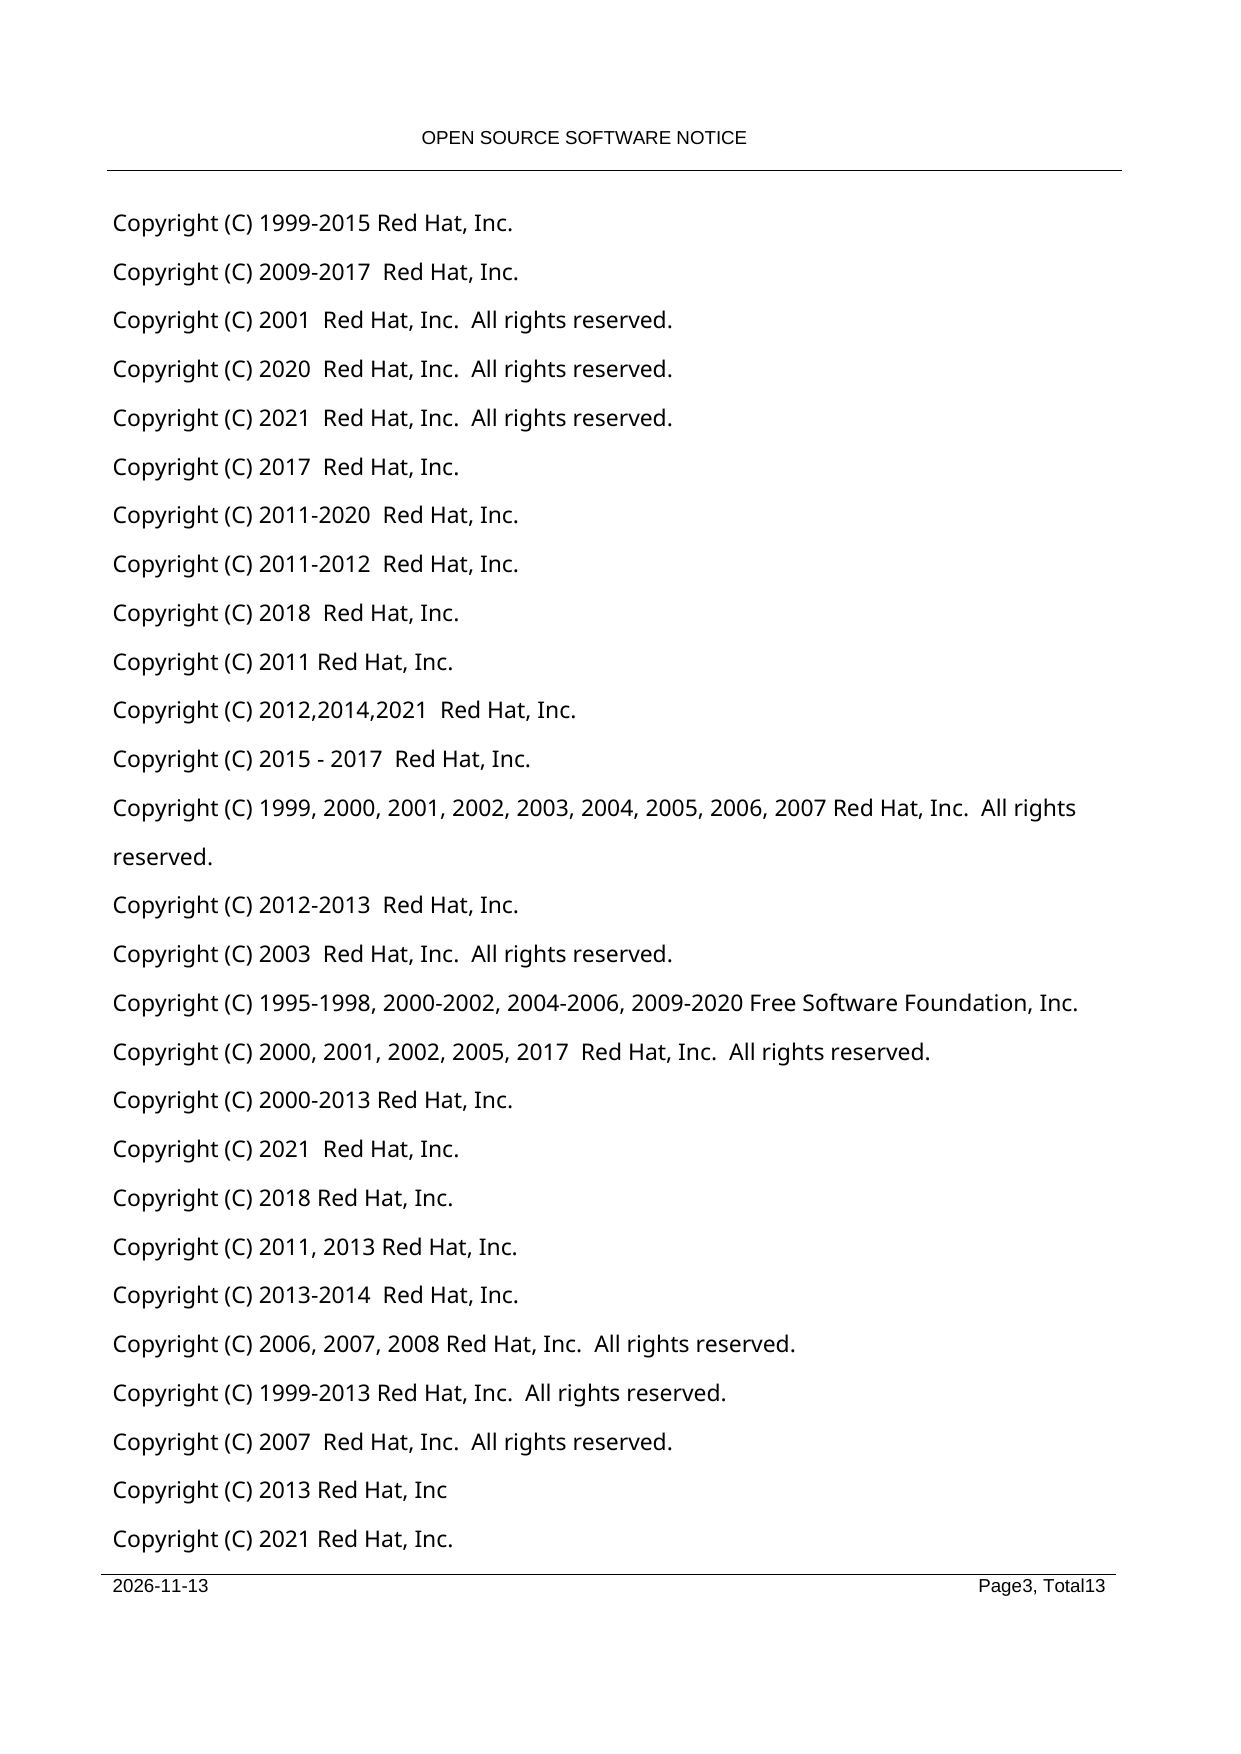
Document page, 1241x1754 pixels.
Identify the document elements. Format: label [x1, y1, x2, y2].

text [112, 206, 1128, 1555]
